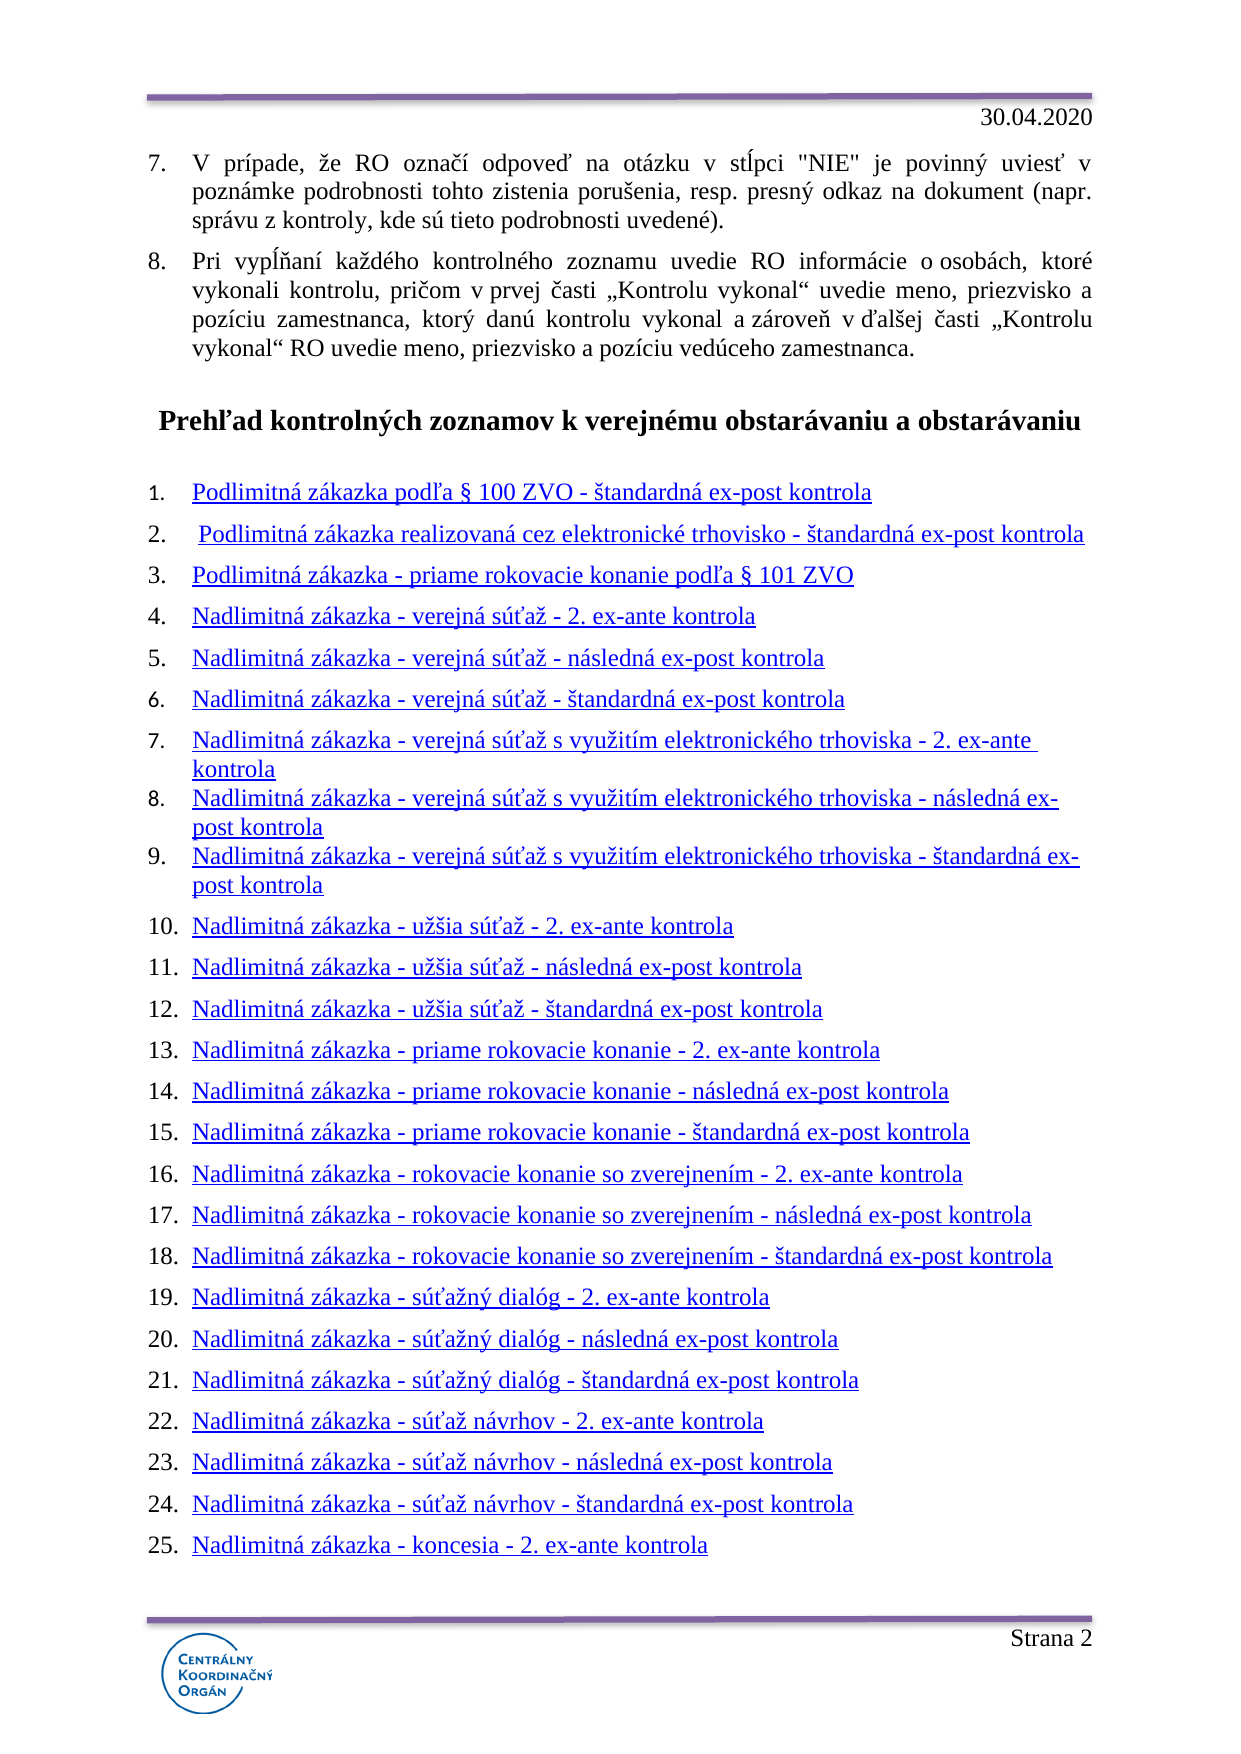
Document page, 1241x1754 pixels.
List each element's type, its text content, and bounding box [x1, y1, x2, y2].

list Pri vypĺňaní každého kontrolného zoznamu uvedie RO informácie o osobách, ktoré vykonali kontrolu, pričom v prvej časti „Kontrolu vykonal“ uvedie meno, priezvisko a pozíciu zamestnanca, ktorý danú kontrolu vykonal a zároveň v ďalšej časti „Kontrolu vykonal“ RO uvedie meno, priezvisko a pozíciu vedúceho zamestnanca. [148, 246, 1093, 361]
list Nadlimitná zákazka - užšia súťaž - 2. ex-ante kontrola [148, 911, 1093, 940]
list Nadlimitná zákazka - súťažný dialóg - 2. ex-ante kontrola [148, 1282, 1093, 1311]
list Nadlimitná zákazka - rokovacie konanie so zverejnením - štandardná ex-post kontrola [148, 1241, 1093, 1270]
list Nadlimitná zákazka - súťaž návrhov - 2. ex-ante kontrola [148, 1406, 1093, 1435]
list Nadlimitná zákazka - priame rokovacie konanie - 2. ex-ante kontrola [148, 1035, 1093, 1064]
list Nadlimitná zákazka - súťažný dialóg - štandardná ex-post kontrola [148, 1365, 1093, 1394]
list Nadlimitná zákazka - koncesia - 2. ex-ante kontrola [148, 1530, 1093, 1559]
list Nadlimitná zákazka - verejná súťaž - následná ex-post kontrola [148, 643, 1093, 671]
list Podlimitná zákazka - priame rokovacie konanie podľa § 101 ZVO [148, 560, 1093, 589]
list Nadlimitná zákazka - súťaž návrhov - štandardná ex-post kontrola [148, 1489, 1093, 1517]
list Nadlimitná zákazka - verejná súťaž s využitím elektronického trhoviska - 2. ex-ante kontrola [148, 726, 1093, 783]
list Podlimitná zákazka podľa § 100 ZVO - štandardná ex-post kontrola [148, 477, 1093, 506]
list Nadlimitná zákazka - verejná súťaž s využitím elektronického trhoviska - štandardná ex-post kontrola [148, 841, 1093, 899]
list Nadlimitná zákazka - rokovacie konanie so zverejnením - 2. ex-ante kontrola [148, 1159, 1093, 1187]
list Nadlimitná zákazka - priame rokovacie konanie - následná ex-post kontrola [148, 1076, 1093, 1105]
list Nadlimitná zákazka - súťažný dialóg - následná ex-post kontrola [148, 1324, 1093, 1352]
list Nadlimitná zákazka - užšia súťaž - následná ex-post kontrola [148, 952, 1093, 981]
list V prípade, že RO označí odpoveď na otázku v stĺpci "NIE" je povinný uviesť v poznámke podrobnosti tohto zistenia porušenia, resp. presný odkaz na dokument (napr. správu z kontroly, kde sú tieto podrobnosti uvedené). [148, 148, 1093, 234]
text Prehľad kontrolných zoznamov k verejnému obstarávaniu a obstarávaniu [148, 403, 1093, 436]
list Nadlimitná zákazka - súťaž návrhov - následná ex-post kontrola [148, 1447, 1093, 1476]
list Nadlimitná zákazka - rokovacie konanie so zverejnením - následná ex-post kontrola [148, 1200, 1093, 1229]
list Nadlimitná zákazka - užšia súťaž - štandardná ex-post kontrola [148, 994, 1093, 1022]
list Podlimitná zákazka realizovaná cez elektronické trhovisko - štandardná ex-post kontrola [148, 519, 1093, 548]
list Nadlimitná zákazka - verejná súťaž - štandardná ex-post kontrola [148, 684, 1093, 713]
list Nadlimitná zákazka - verejná súťaž - 2. ex-ante kontrola [148, 601, 1093, 630]
list Nadlimitná zákazka - priame rokovacie konanie - štandardná ex-post kontrola [148, 1117, 1093, 1146]
picture [159, 1631, 272, 1713]
list Nadlimitná zákazka - verejná súťaž s využitím elektronického trhoviska - následná ex-post kontrola [148, 783, 1093, 841]
